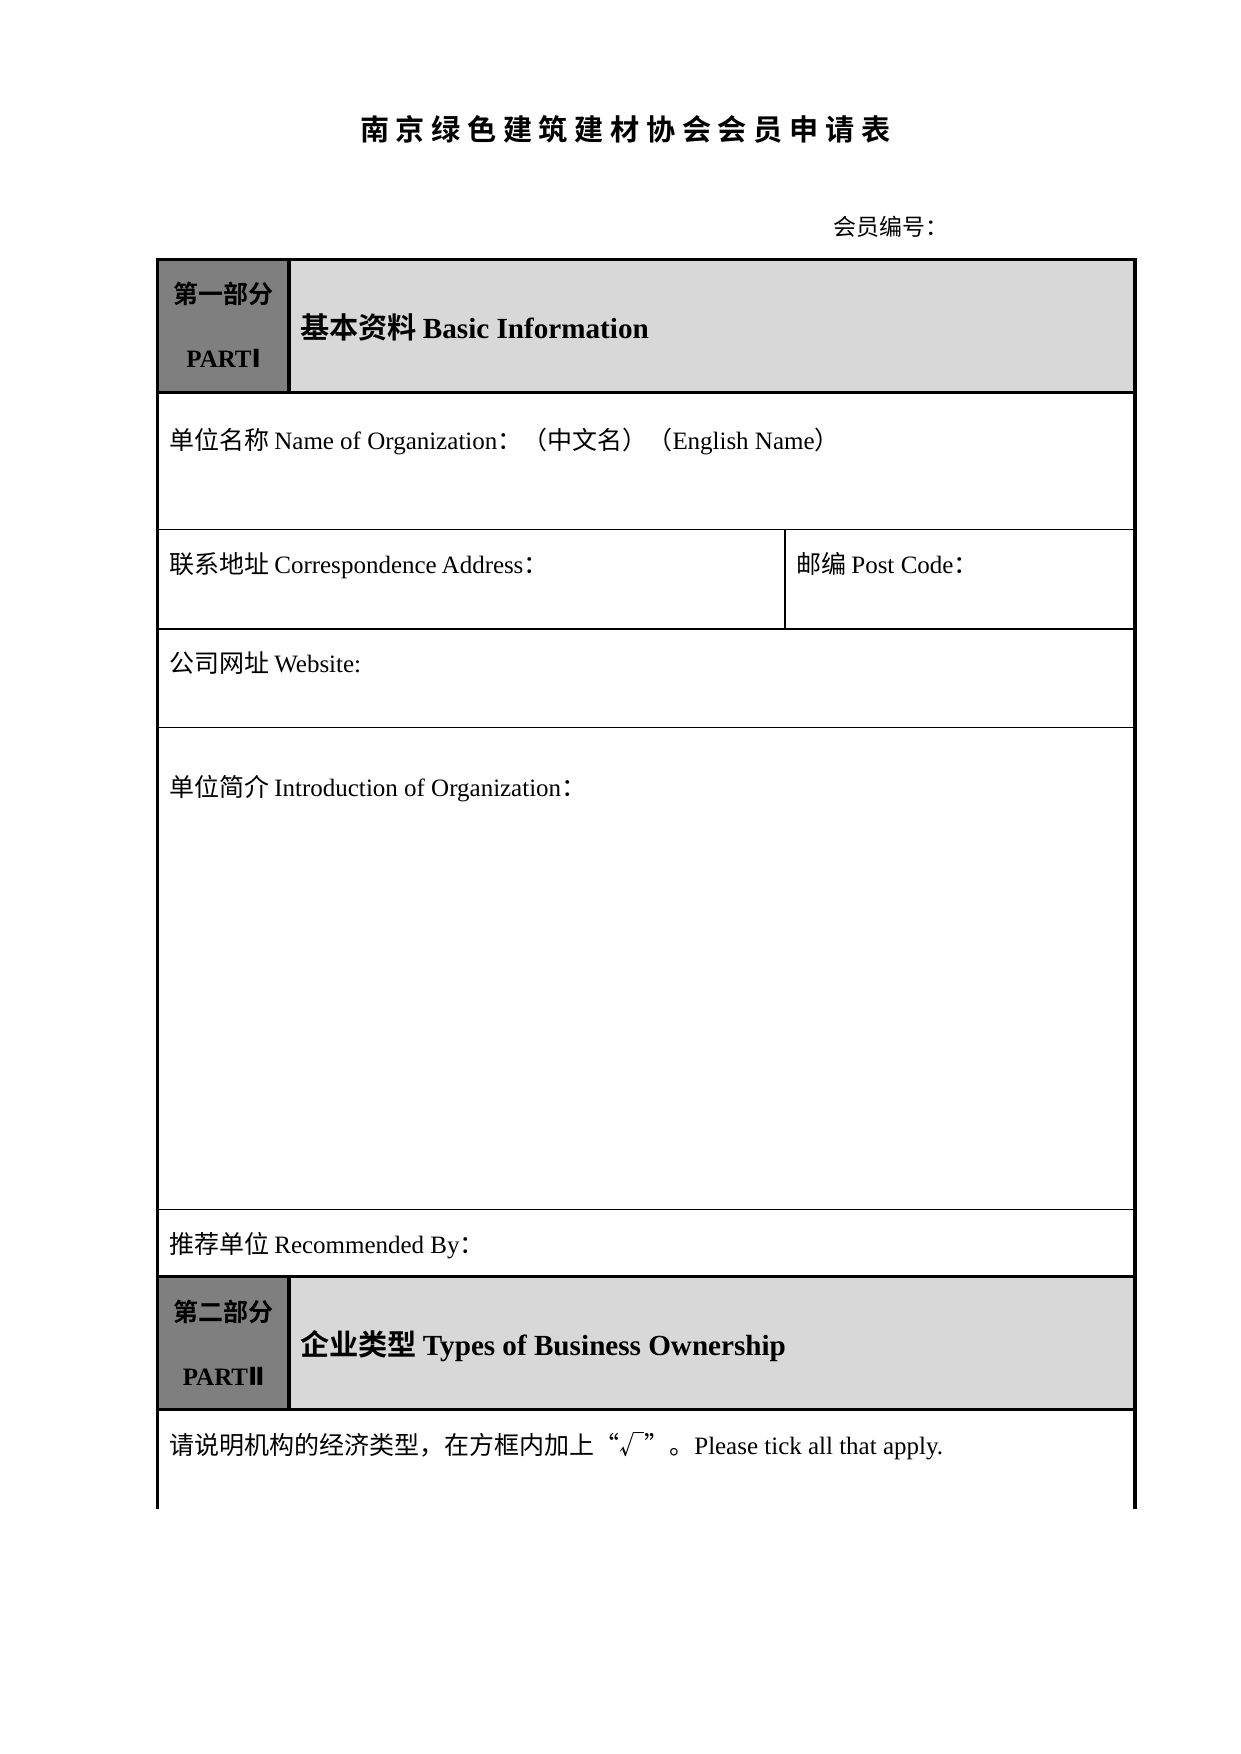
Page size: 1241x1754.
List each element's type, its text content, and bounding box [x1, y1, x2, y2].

table_cell 第二部分PARTⅡ [159, 1278, 287, 1408]
table_cell 第一部分PARTⅠ [159, 261, 287, 391]
table_cell 邮编Post Code： [786, 530, 1133, 628]
table_cell 基本资料Basic Information [291, 261, 1133, 391]
table_cell 单位简介Introduction of Organization： [159, 728, 1133, 1208]
table_cell 企业类型Types of Business Ownership [291, 1278, 1133, 1408]
text 南 京 绿 色 建 筑 建 材 协 会 会 员 申 请 表 [128, 95, 1137, 160]
table_cell 推荐单位Recommended By： [159, 1210, 1133, 1275]
table_cell 请说明机构的经济类型，在方框内加上“√”。Please tick all that apply. [159, 1411, 1133, 1509]
table_cell 单位名称Name of Organization：（中文名）（English Name） [159, 394, 1133, 529]
table_header 会员编号： [158, 193, 1135, 257]
table_cell 联系地址Correspondence Address： [159, 530, 784, 628]
table_cell 公司网址Website: [159, 630, 1133, 727]
